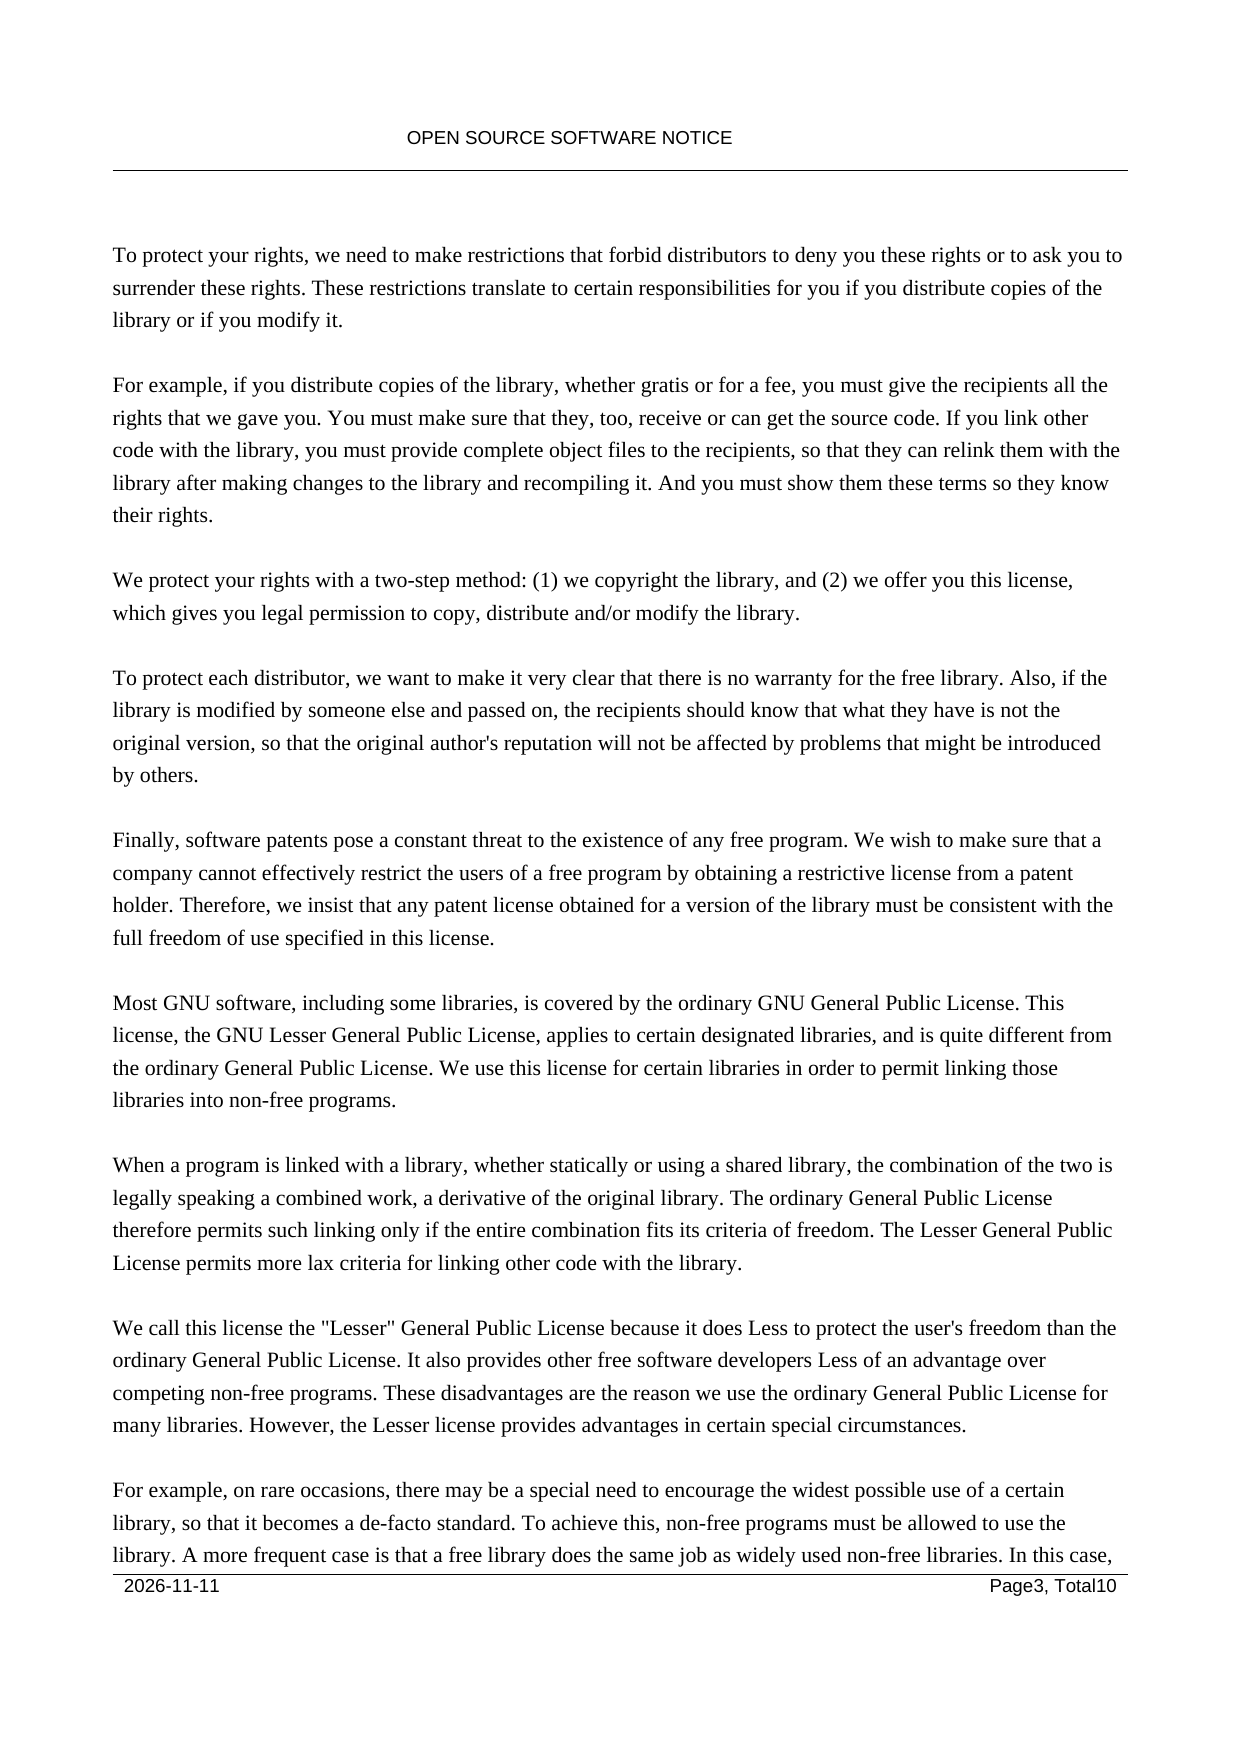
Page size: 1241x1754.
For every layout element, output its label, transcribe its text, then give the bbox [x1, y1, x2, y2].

text To protect each distributor, we want to make it very clear that there is no warranty for the free library. Also, if the library is modified by someone else and passed on, the recipients should know that what they have is not the original version, so that the original author's reputation will not be affected by problems that might be introduced by others. [112, 661, 1128, 791]
text We protect your rights with a two-step method: (1) we copyright the library, and (2) we offer you this license, which gives you legal permission to copy, distribute and/or modify the library. [112, 564, 1128, 629]
text To protect your rights, we need to make restrictions that forbid distributors to deny you these rights or to ask you to surrender these rights. These restrictions translate to certain responsibilities for you if you distribute copies of the library or if you modify it. [112, 239, 1128, 336]
text When a program is linked with a library, whether statically or using a shared library, the combination of the two is legally speaking a combined work, a derivative of the original library. The ordinary General Public License therefore permits such linking only if the entire combination fits its criteria of freedom. The Lesser General Public License permits more lax criteria for linking other code with the library. [112, 1149, 1128, 1279]
text Most GNU software, including some libraries, is covered by the ordinary GNU General Public License. This license, the GNU Lesser General Public License, applies to certain designated libraries, and is quite different from the ordinary General Public License. We use this license for certain libraries in order to permit linking those libraries into non-free programs. [112, 986, 1128, 1116]
text Finally, software patents pose a constant threat to the existence of any free program. We wish to make sure that a company cannot effectively restrict the users of a free program by obtaining a restrictive license from a patent holder. Therefore, we insist that any patent license obtained for a version of the library must be consistent with the full freedom of use specified in this license. [112, 824, 1128, 954]
text For example, if you distribute copies of the library, whether gratis or for a fee, you must give the recipients all the rights that we gave you. You must make sure that they, too, receive or can get the source code. If you link other code with the library, you must provide complete object files to the recipients, so that they can relink them with the library after making changes to the library and recompiling it. And you must show them these terms so they know their rights. [112, 369, 1128, 531]
text We call this license the "Lesser" General Public License because it does Less to protect the user's freedom than the ordinary General Public License. It also provides other free software developers Less of an advantage over competing non-free programs. These disadvantages are the reason we use the ordinary General Public License for many libraries. However, the Lesser license provides advantages in certain special circumstances. [112, 1311, 1128, 1441]
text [112, 1474, 1128, 1571]
